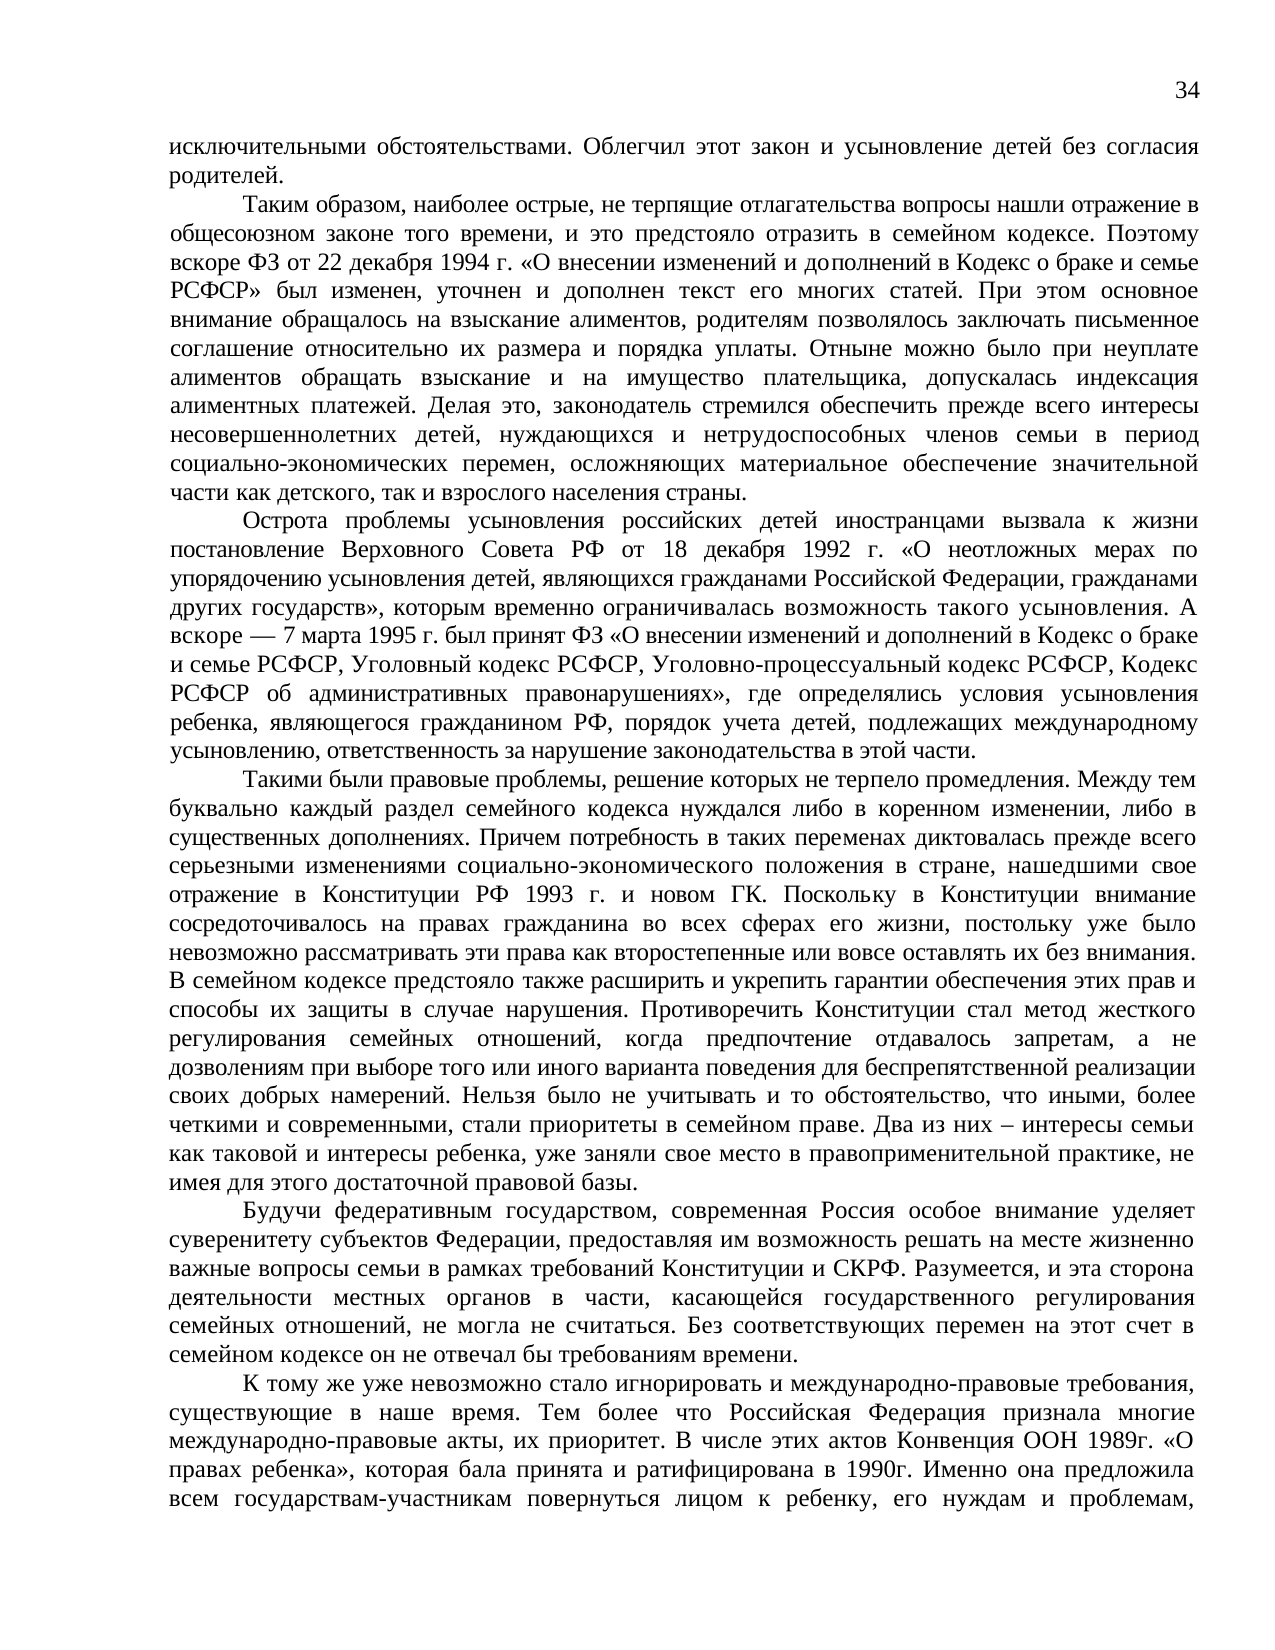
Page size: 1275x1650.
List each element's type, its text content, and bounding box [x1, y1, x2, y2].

text Таким образом, наиболее острые, не терпящие отлагательства вопросы нашли отражение в общесоюзном законе того времени, и это предстояло отразить в семейном кодексе. Поэтому вскоре ФЗ от 22 декабря 1994 г. «О внесении изменений и дополнений в Кодекс о браке и семье РСФСР» был изменен, уточнен и дополнен текст его многих статей. При этом основное внимание обращалось на взыскание алиментов, родителям позволялось заключать письменное соглашение относительно их размера и порядка уплаты. Отныне можно было при неуплате алиментов обращать взыскание и на имущество плательщика, допускалась индексация алиментных платежей. Делая это, законодатель стремился обеспечить прежде всего интересы несовершеннолетних детей, нуждающихся и нетрудоспособных членов семьи в период социально-экономических перемен, осложняющих материальное обеспечение значительной части как детского, так и взрослого населения страны. [170, 189, 1199, 505]
text Такими были правовые проблемы, решение которых не терпело промедления. Между тем буквально каждый раздел семейного кодекса нуждался либо в коренном изменении, либо в существенных дополнениях. Причем потребность в таких переменах диктовалась прежде всего серьезными изменениями социально-экономического положения в стране, нашедшими свое отражение в Конституции РФ 1993 г. и новом ГК. Поскольку в Конституции внимание сосредоточивалось на правах гражданина во всех сферах его жизни, постольку уже было невозможно рассматривать эти права как второстепенные или вовсе оставлять их без внимания. В семейном кодексе предстояло также расширить и укрепить гарантии обеспечения этих прав и способы их защиты в случае нарушения. Противоречить Конституции стал метод жесткого регулирования семейных отношений, когда предпочтение отдавалось запретам, а не дозволениям при выборе того или иного варианта поведения для беспрепятственной реализации своих добрых намерений. Нельзя было не учитывать и то обстоятельство, что иными, более четкими и современными, стали приоритеты в семейном праве. Два из них – интересы семьи как таковой и интересы ребенка, уже заняли свое место в правоприменительной практике, не имея для этого достаточной правовой базы. [169, 764, 1196, 1195]
text Острота проблемы усыновления российских детей иностранцами вызвала к жизни постановление Верховного Совета РФ от 18 декабря 1992 г. «О неотложных мерах по упорядочению усыновления детей, являющихся гражданами Российской Федерации, гражданами других государств», которым временно ограничивалась возможность такого усыновления. А вскоре — 7 марта 1995 г. был принят ФЗ «О внесении изменений и дополнений в Кодекс о браке и семье РСФСР, Уголовный кодекс РСФСР, Уголовно-процессуальный кодекс РСФСР, Кодекс РСФСР об административных правонарушениях», где определялись условия усыновления ребенка, являющегося гражданином РФ, порядок учета детей, подлежащих международному усыновлению, ответственность за нарушение законодательства в этой части. [170, 505, 1198, 764]
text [169, 131, 1199, 188]
text Будучи федеративным государством, современная Россия особое внимание уделяет суверенитету субъектов Федерации, предоставляя им возможность решать на месте жизненно важные вопросы семьи в рамках требований Конституции и СКРФ. Разумеется, и эта сторона деятельности местных органов в части, касающейся государственного регулирования семейных отношений, не могла не считаться. Без соответствующих перемен на этот счет в семейном кодексе он не отвечал бы требованиям времени. [169, 1195, 1196, 1368]
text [169, 1368, 1196, 1512]
